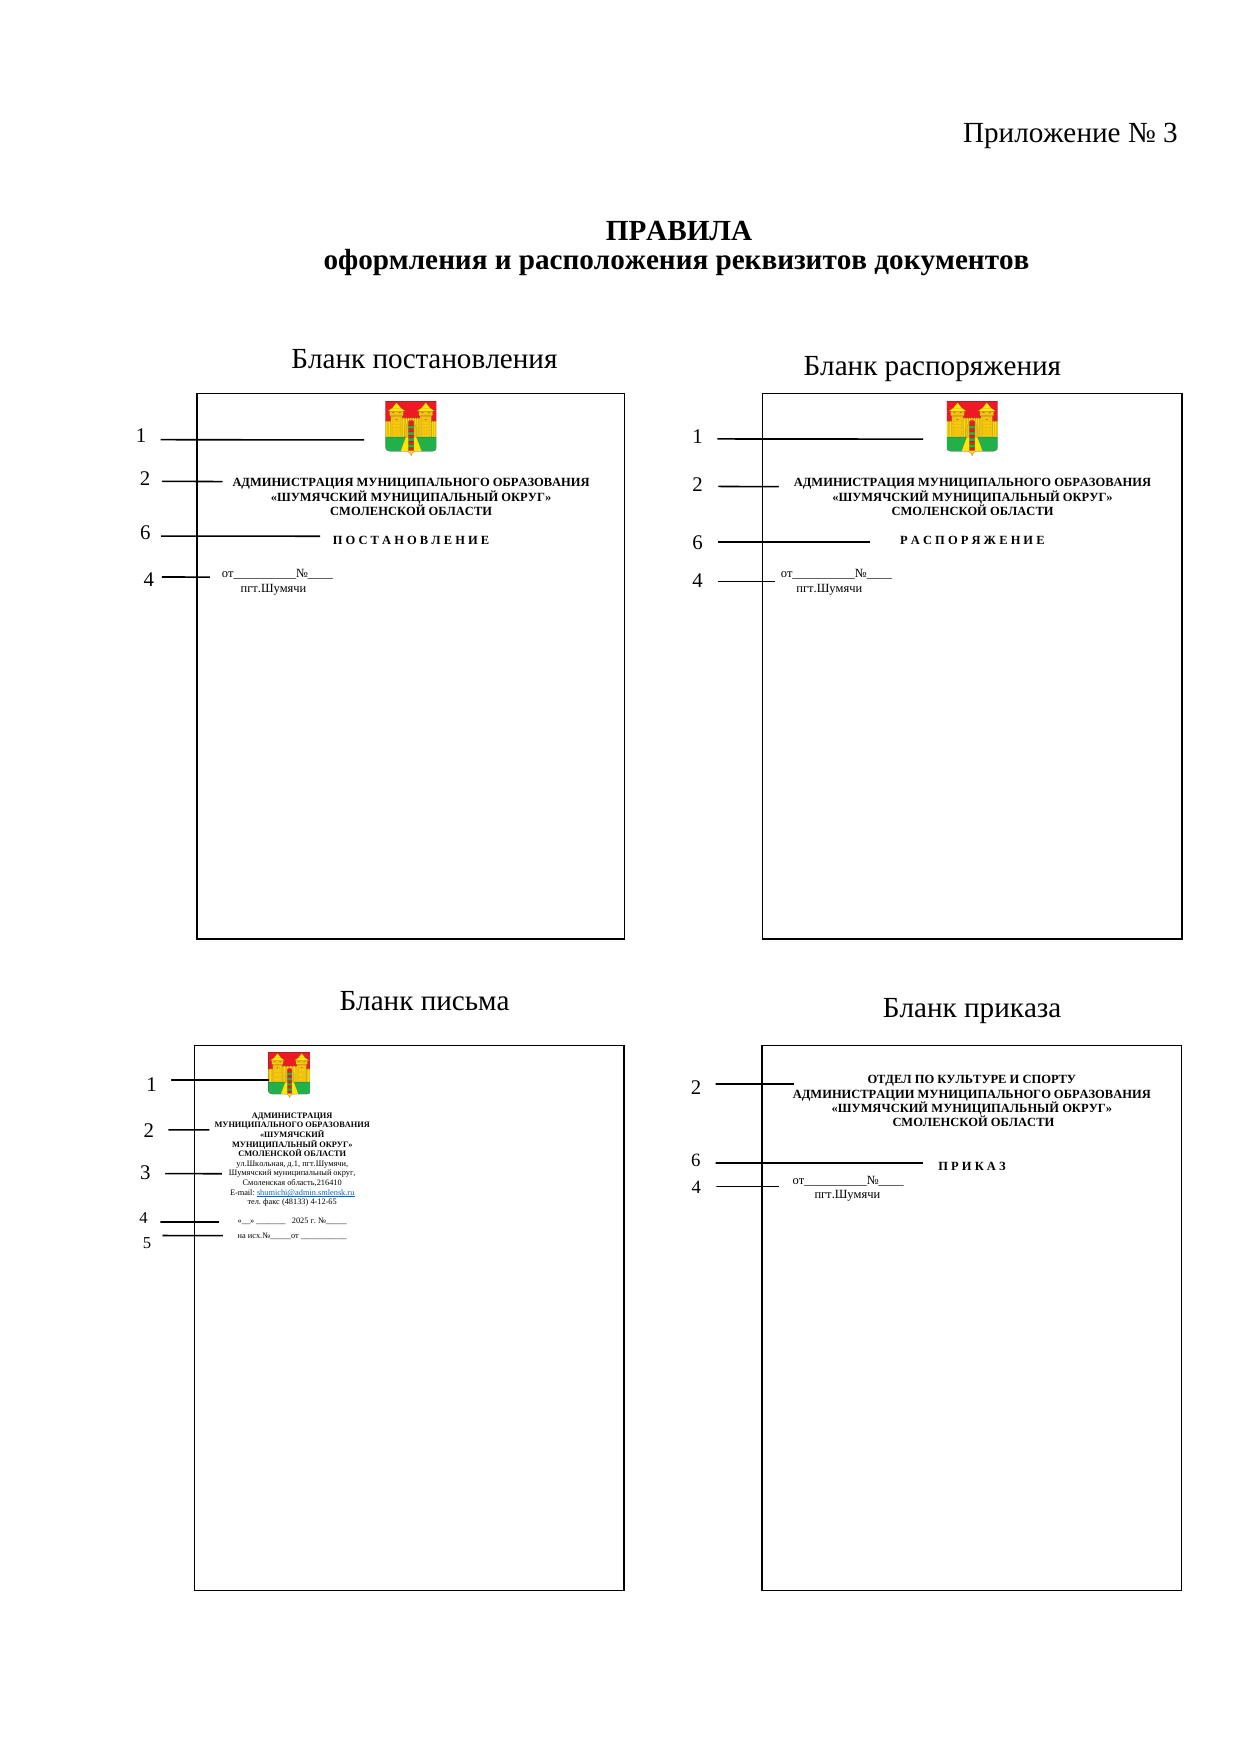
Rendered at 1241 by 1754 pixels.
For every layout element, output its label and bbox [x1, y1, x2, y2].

picture [268, 1052, 310, 1098]
picture [946, 401, 998, 456]
picture [385, 401, 437, 456]
